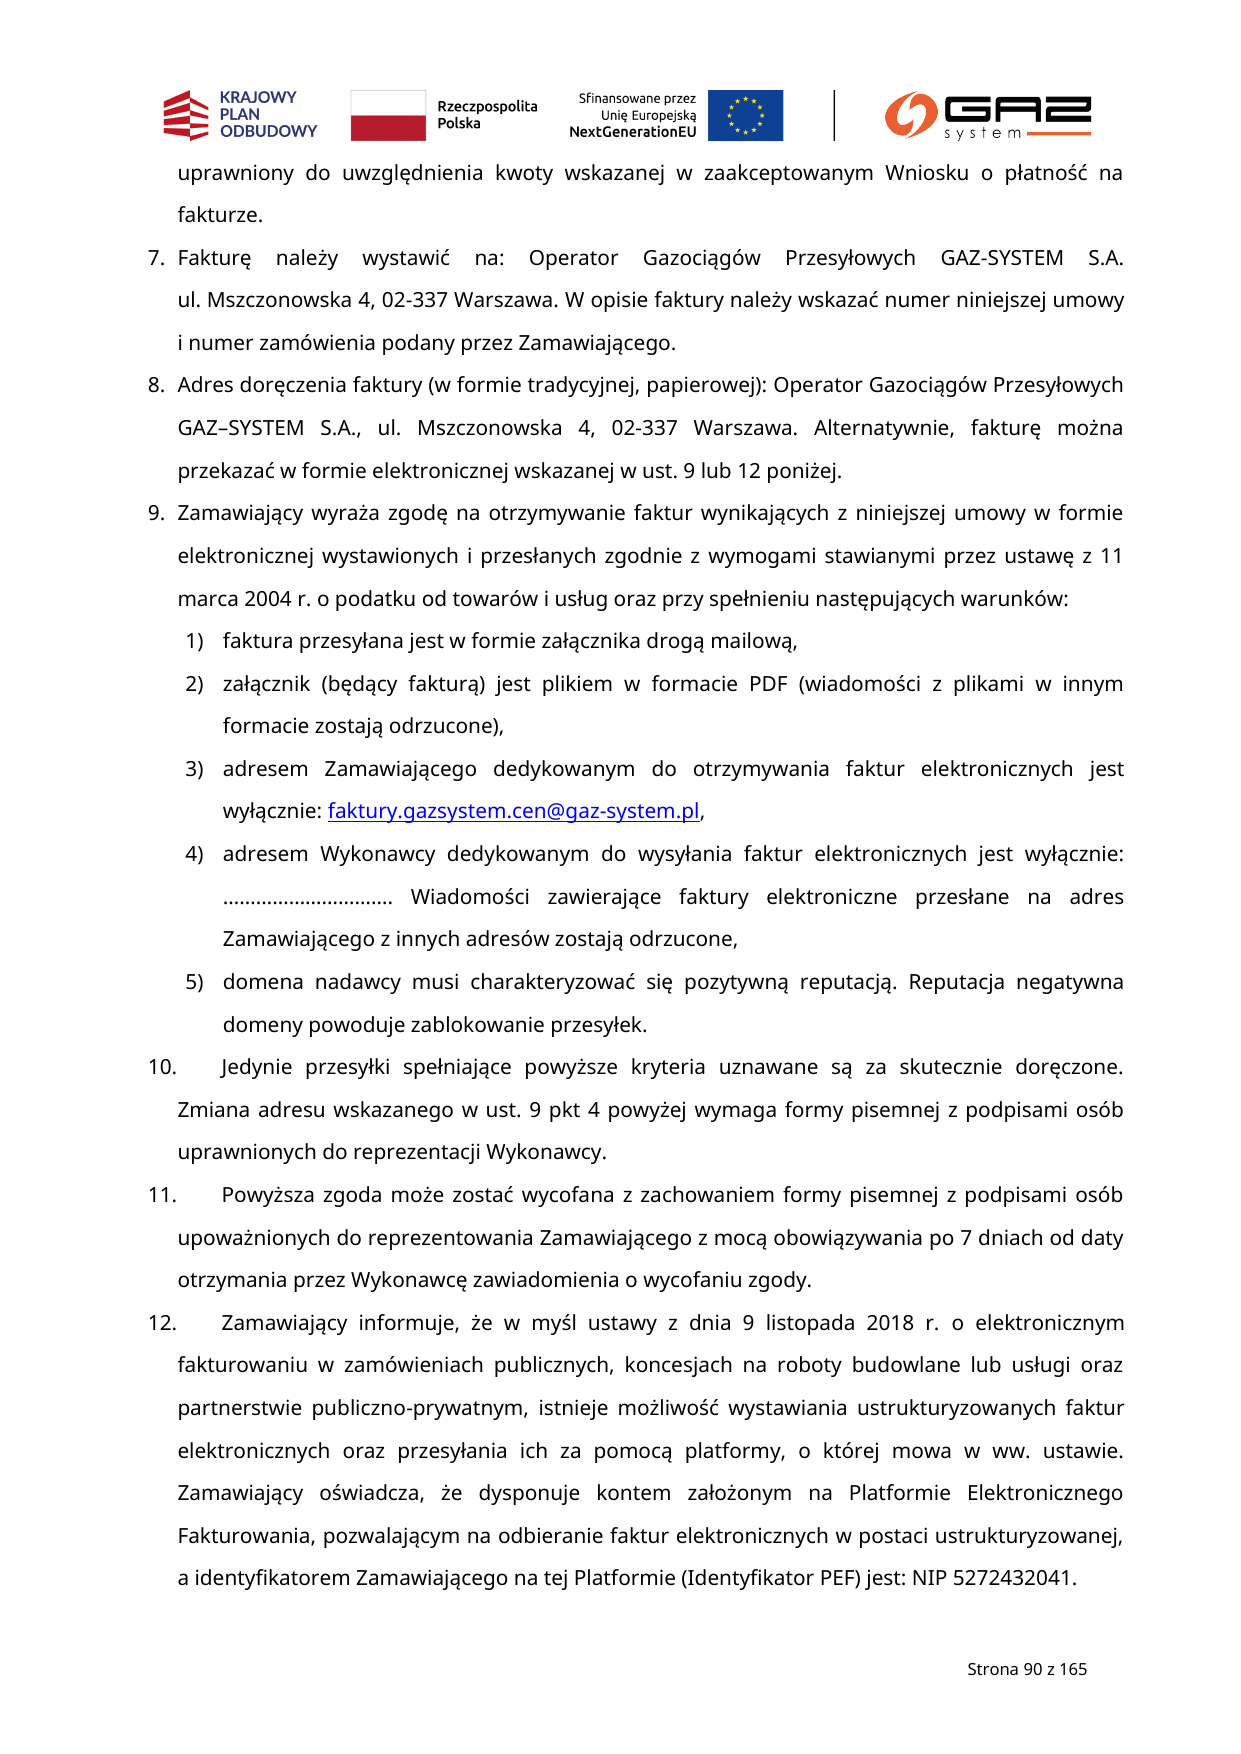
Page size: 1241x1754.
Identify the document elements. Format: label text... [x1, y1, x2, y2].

picture [147, 73, 1108, 158]
list Jedynie przesyłki spełniające powyższe kryteria uznawane są za skutecznie doręczone. Zmiana adresu wskazanego w ust. 9 pkt 4 powyżej wymaga formy pisemnej z podpisami osób uprawnionych do reprezentacji Wykonawcy. [148, 1052, 1125, 1166]
list Powyższa zgoda może zostać wycofana z zachowaniem formy pisemnej z podpisami osób upoważnionych do reprezentowania Zamawiającego z mocą obowiązywania po 7 dniach od daty otrzymania przez Wykonawcę zawiadomienia o wycofaniu zgody. [148, 1180, 1125, 1294]
list Adres doręczenia faktury (w formie tradycyjnej, papierowej): Operator Gazociągów Przesyłowych GAZ–SYSTEM S.A., ul. Mszczonowska 4, 02-337 Warszawa. Alternatywnie, fakturę można przekazać w formie elektronicznej wskazanej w ust. 9 lub 12 poniżej. [148, 371, 1125, 484]
list Zamawiający wyraża zgodę na otrzymywanie faktur wynikających z niniejszej umowy w formie elektronicznej wystawionych i przesłanych zgodnie z wymogami stawianymi przez ustawę z 11 marca 2004 r. o podatku od towarów i usług oraz przy spełnieniu następujących warunków: [148, 498, 1125, 612]
list adresem Zamawiającego dedykowanym do otrzymywania faktur elektronicznych jest wyłącznie: faktury.gazsystem.cen@gaz-system.pl, [185, 754, 1125, 825]
list załącznik (będący fakturą) jest plikiem w formacie PDF (wiadomości z plikami w innym formacie zostają odrzucone), [185, 669, 1125, 740]
list faktura przesyłana jest w formie załącznika drogą mailową, [185, 626, 1125, 655]
list Zamawiający informuje, że w myśl ustawy z dnia 9 listopada 2018 r. o elektronicznym fakturowaniu w zamówieniach publicznych, koncesjach na roboty budowlane lub usługi oraz partnerstwie publiczno-prywatnym, istnieje możliwość wystawiania ustrukturyzowanych faktur elektronicznych oraz przesyłania ich za pomocą platformy, o której mowa w ww. ustawie. Zamawiający oświadcza, że dysponuje kontem założonym na Platformie Elektronicznego Fakturowania, pozwalającym na odbieranie faktur elektronicznych w postaci ustrukturyzowanej, a identyfikatorem Zamawiającego na tej Platformie (Identyfikator PEF) jest: NIP 5272432041. [148, 1308, 1125, 1592]
list domena nadawcy musi charakteryzować się pozytywną reputacją. Reputacja negatywna domeny powoduje zablokowanie przesyłek. [185, 967, 1125, 1038]
list adresem Wykonawcy dedykowanym do wysyłania faktur elektronicznych jest wyłącznie:…………………………. Wiadomości zawierające faktury elektroniczne przesłane na adres Zamawiającego z innych adresów zostają odrzucone, [185, 839, 1125, 953]
list Fakturę należy wystawić na: Operator Gazociągów Przesyłowych GAZ-SYSTEM S.A. ul. Mszczonowska 4, 02-337 Warszawa. W opisie faktury należy wskazać numer niniejszej umowy i numer zamówienia podany przez Zamawiającego. [148, 243, 1125, 356]
